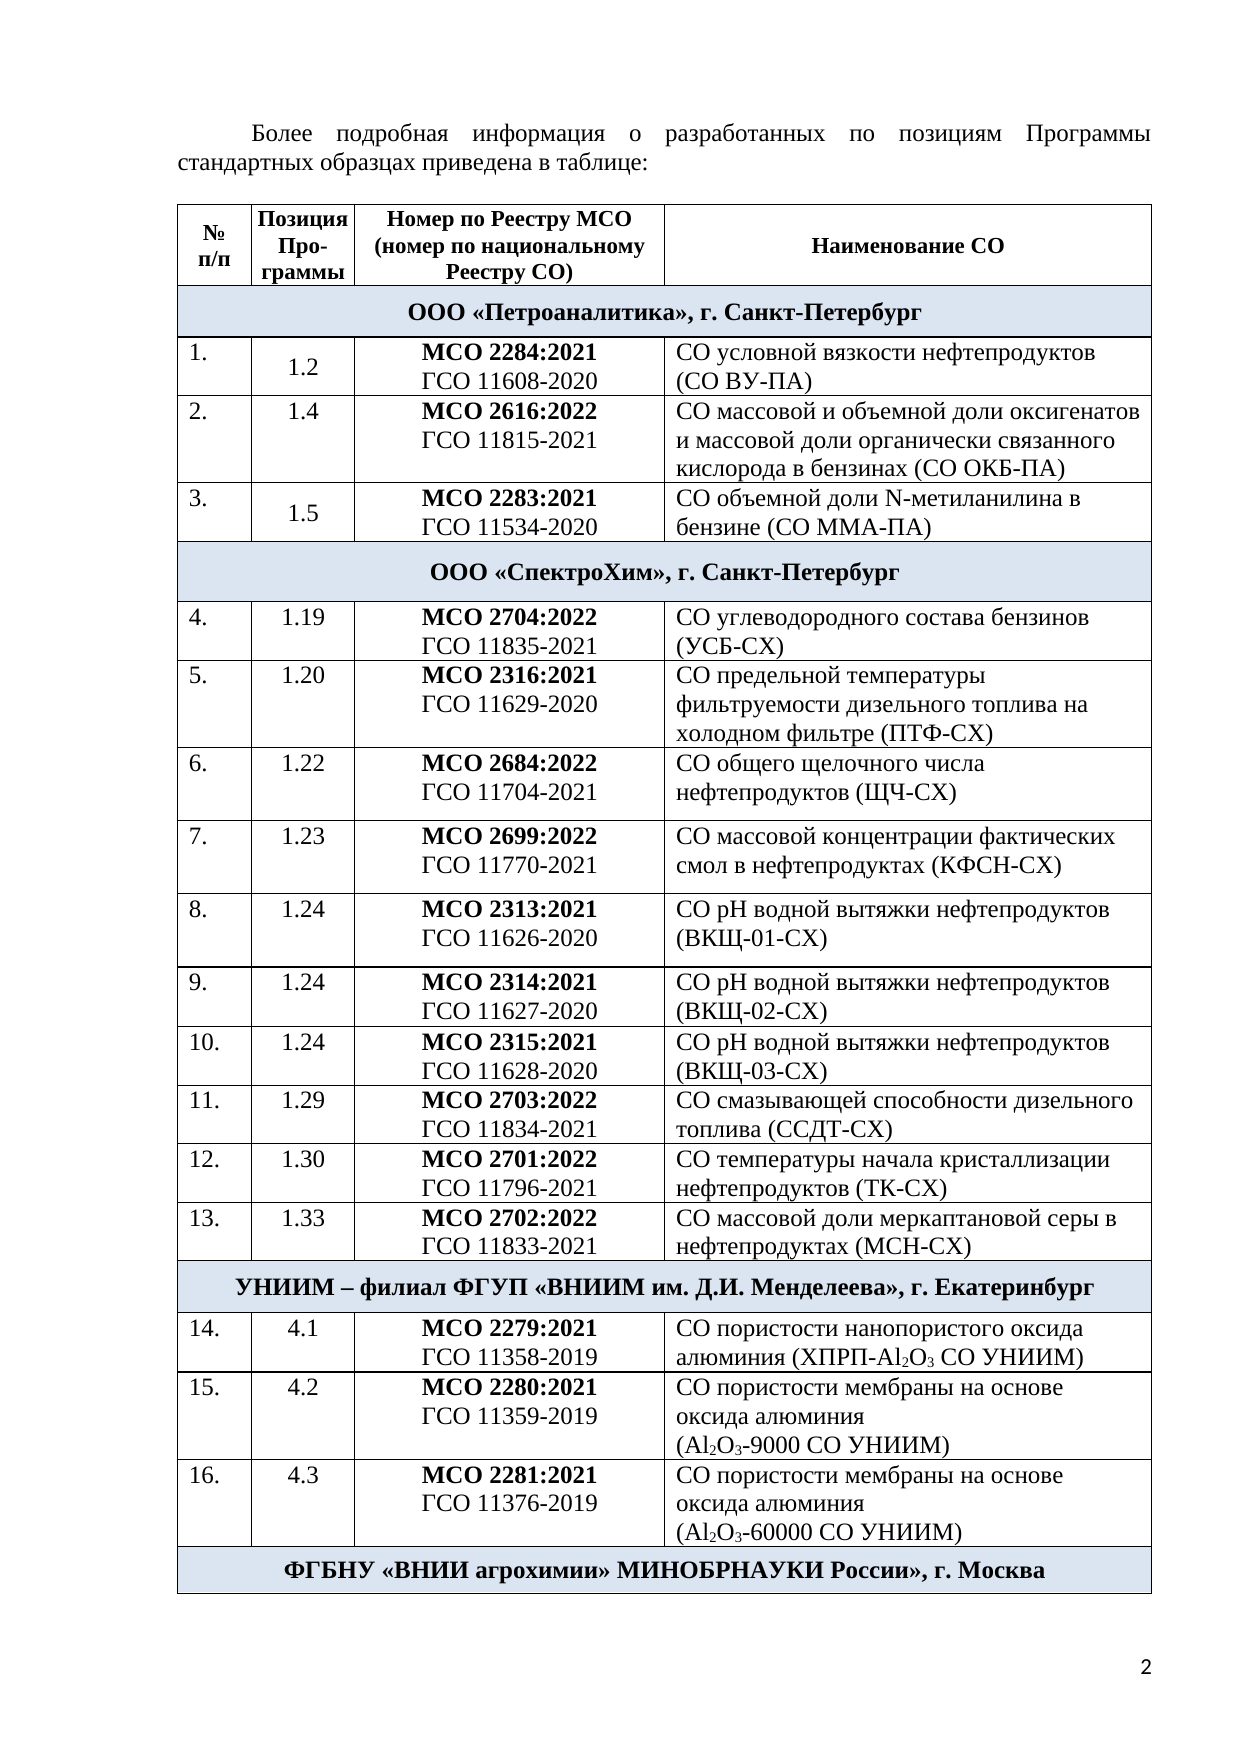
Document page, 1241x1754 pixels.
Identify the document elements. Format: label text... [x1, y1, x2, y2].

table_cell СО углеводородного состава бензинов (УСБ-СХ) [665, 602, 1151, 659]
table_cell [178, 338, 251, 395]
table_cell СО рН водной вытяжки нефтепродуктов (ВКЩ-01-СХ) [665, 894, 1151, 966]
table_cell СО условной вязкости нефтепродуктов (СО ВУ-ПА) [665, 338, 1151, 395]
table_cell СО смазывающей способности дизельного топлива (ССДТ-СХ) [665, 1086, 1151, 1143]
table_cell СО общего щелочного числа нефтепродуктов (ЩЧ-СХ) [665, 748, 1151, 820]
table_cell [178, 483, 251, 541]
table_cell 1.20 [252, 661, 354, 747]
table_cell [178, 1313, 251, 1371]
table_cell МСО 2280:2021 ГСО 11359-2019 [355, 1373, 664, 1459]
table_header Позиция Про-граммы [252, 205, 354, 284]
table_cell МСО 2315:2021 ГСО 11628-2020 [355, 1027, 664, 1084]
table_cell ООО «Петроаналитика», г. Санкт-Петербург [178, 286, 1151, 336]
table_cell СО пористости мембраны на основе оксида алюминия (Al2O3-60000 СО УНИИМ) [665, 1460, 1151, 1546]
table_cell 1.24 [252, 894, 354, 966]
table_cell СО пористости нанопористого оксида алюминия (ХПРП-Al2O3 СО УНИИМ) [665, 1313, 1151, 1371]
table_cell 1.5 [252, 483, 354, 541]
text Более подробная информация о разработанных по позициям Программы стандартных образцах приведена в таблице: [177, 118, 1152, 176]
table_cell [178, 821, 251, 893]
table_cell МСО 2283:2021 ГСО 11534-2020 [355, 483, 664, 541]
table_cell МСО 2313:2021 ГСО 11626-2020 [355, 894, 664, 966]
table_cell [178, 396, 251, 482]
table_cell 1.4 [252, 396, 354, 482]
table_cell 1.33 [252, 1203, 354, 1260]
table_header Наименование СО [665, 205, 1151, 284]
table_header № п/п [178, 205, 251, 284]
table_cell МСО 2279:2021 ГСО 11358-2019 [355, 1313, 664, 1371]
table_cell МСО 2616:2022 ГСО 11815-2021 [355, 396, 664, 482]
table_cell МСО 2704:2022 ГСО 11835-2021 [355, 602, 664, 659]
table_cell 1.19 [252, 602, 354, 659]
table_cell МСО 2314:2021 ГСО 11627-2020 [355, 968, 664, 1026]
table_cell [178, 602, 251, 659]
table_cell [178, 661, 251, 747]
table_cell 1.22 [252, 748, 354, 820]
table_cell МСО 2684:2022 ГСО 11704-2021 [355, 748, 664, 820]
table_cell [178, 1086, 251, 1143]
table_cell ООО «СпектроХим», г. Санкт-Петербург [178, 542, 1151, 601]
table_cell СО рН водной вытяжки нефтепродуктов (ВКЩ-03-СХ) [665, 1027, 1151, 1084]
table_cell СО рН водной вытяжки нефтепродуктов (ВКЩ-02-СХ) [665, 968, 1151, 1026]
table_header Номер по Реестру МСО (номер по национальному Реестру СО) [355, 205, 664, 284]
table_cell СО температуры начала кристаллизации нефтепродуктов (ТК-СХ) [665, 1144, 1151, 1202]
table_cell 1.24 [252, 1027, 354, 1084]
table_cell УНИИМ – филиал ФГУП «ВНИИМ им. Д.И. Менделеева», г. Екатеринбург [178, 1261, 1151, 1312]
table_cell [178, 968, 251, 1026]
table_cell СО предельной температуры фильтруемости дизельного топлива на холодном фильтре (ПТФ-СХ) [665, 661, 1151, 747]
table_cell [178, 748, 251, 820]
table_cell МСО 2703:2022 ГСО 11834-2021 [355, 1086, 664, 1143]
table_cell 1.30 [252, 1144, 354, 1202]
table_cell МСО 2316:2021 ГСО 11629-2020 [355, 661, 664, 747]
table_cell [178, 1460, 251, 1546]
table_cell [178, 1373, 251, 1459]
table_cell [178, 1203, 251, 1260]
table_cell [178, 894, 251, 966]
table_cell СО массовой доли меркаптановой серы в нефтепродуктах (МСН-СХ) [665, 1203, 1151, 1260]
table_cell МСО 2281:2021 ГСО 11376-2019 [355, 1460, 664, 1546]
table_cell 4.1 [252, 1313, 354, 1371]
table_cell 4.2 [252, 1373, 354, 1459]
table_cell СО массовой концентрации фактических смол в нефтепродуктах (КФСН-СХ) [665, 821, 1151, 893]
table_cell МСО 2699:2022 ГСО 11770-2021 [355, 821, 664, 893]
table_cell ФГБНУ «ВНИИ агрохимии» МИНОБРНАУКИ России», г. Москва [178, 1547, 1151, 1592]
table_cell 1.24 [252, 968, 354, 1026]
table_cell МСО 2702:2022 ГСО 11833-2021 [355, 1203, 664, 1260]
table_cell СО массовой и объемной доли оксигенатов и массовой доли органически связанного кислорода в бензинах (СО ОКБ-ПА) [665, 396, 1151, 482]
table_cell 4.3 [252, 1460, 354, 1546]
table_cell [178, 1144, 251, 1202]
table_cell 1.29 [252, 1086, 354, 1143]
table_cell СО пористости мембраны на основе оксида алюминия (Al2O3-9000 СО УНИИМ) [665, 1373, 1151, 1459]
table_cell 1.23 [252, 821, 354, 893]
table_cell 1.2 [252, 338, 354, 395]
table_cell МСО 2701:2022 ГСО 11796-2021 [355, 1144, 664, 1202]
table_cell СО объемной доли N-метиланилина в бензине (СО ММА-ПА) [665, 483, 1151, 541]
table_cell [178, 1027, 251, 1084]
table_cell МСО 2284:2021 ГСО 11608-2020 [355, 338, 664, 395]
